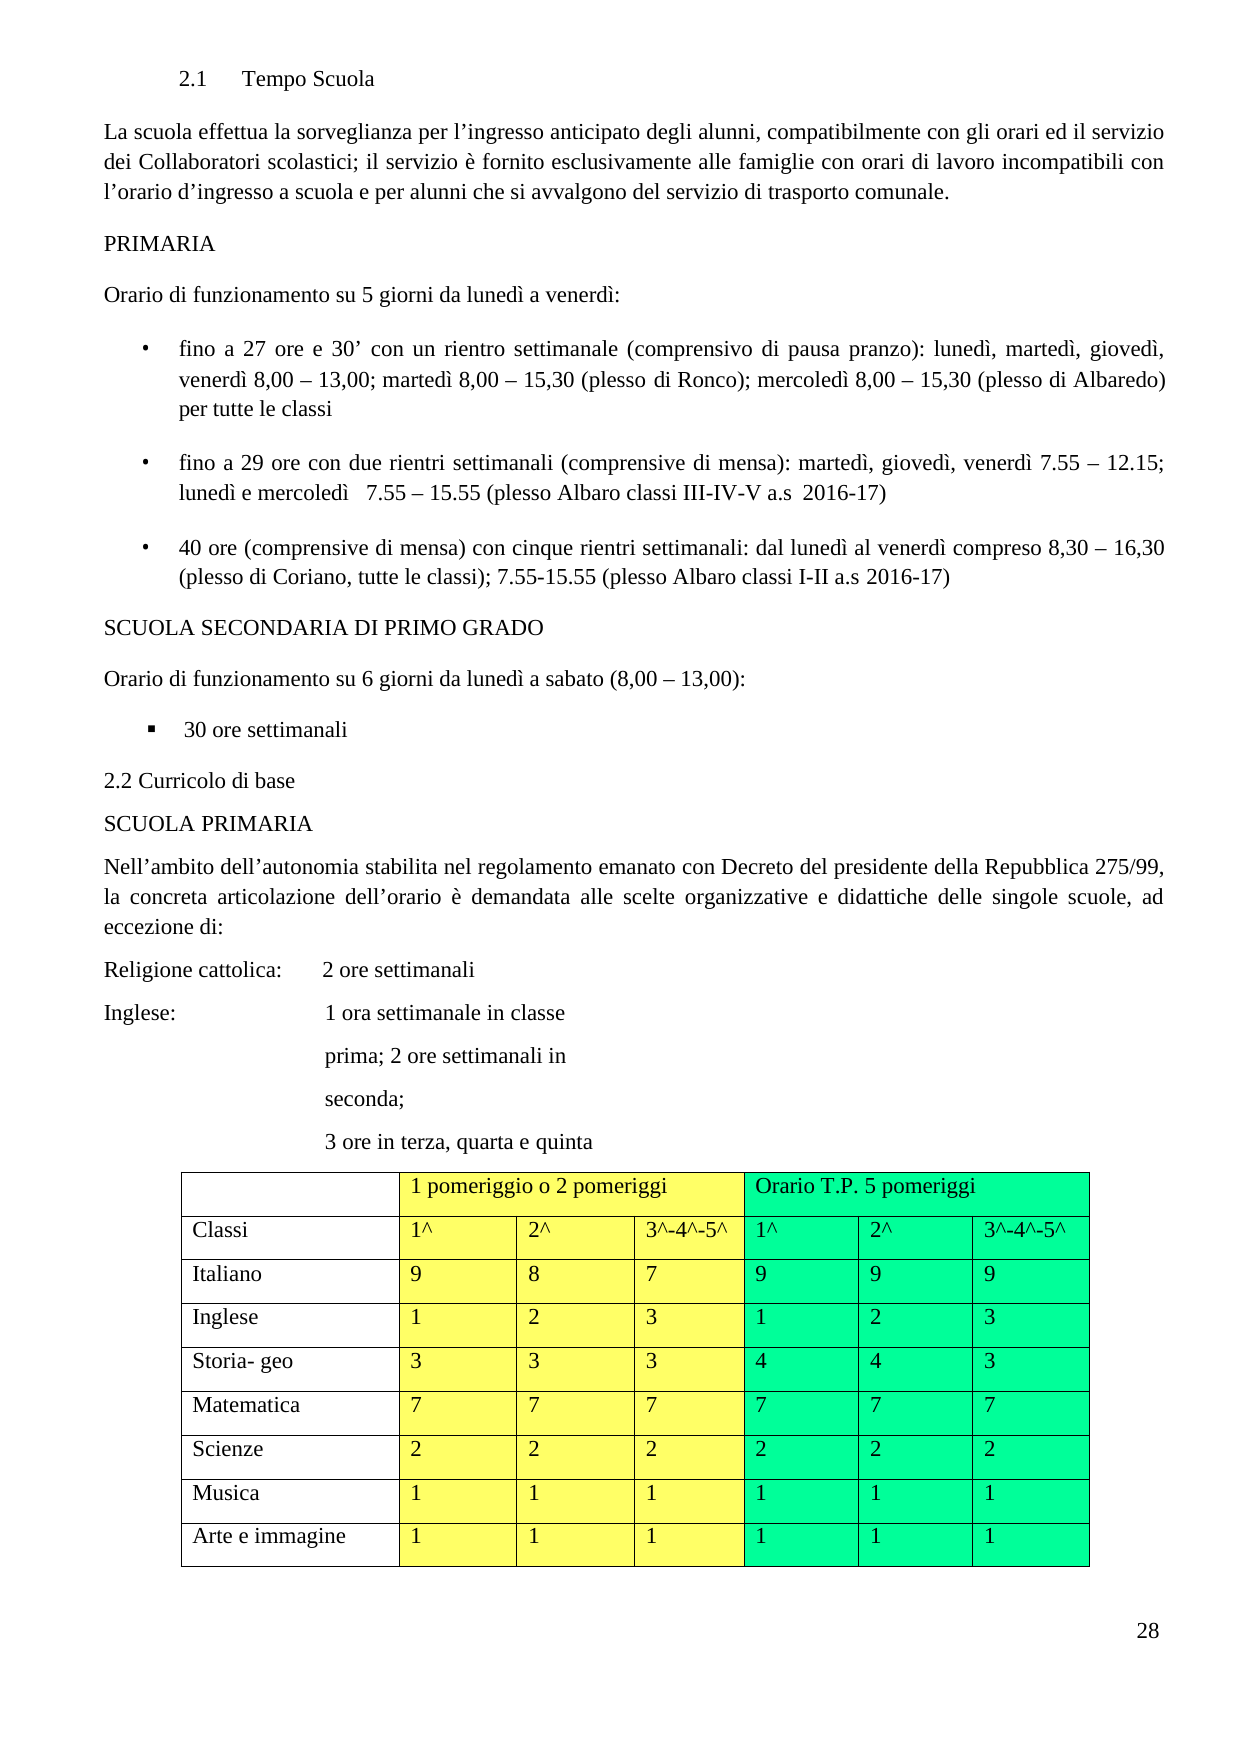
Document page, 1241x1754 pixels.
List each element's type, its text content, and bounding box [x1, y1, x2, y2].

text SCUOLA SECONDARIA DI PRIMO GRADO [103, 614, 1180, 641]
table_cell 2 [973, 1436, 1089, 1479]
table_cell Matematica [182, 1392, 399, 1435]
table_cell 3^-4^-5^ [635, 1217, 744, 1259]
table_header [182, 1173, 399, 1216]
table_cell 1^ [400, 1217, 516, 1259]
table_cell 2 [400, 1436, 516, 1479]
table_cell 4 [859, 1348, 972, 1391]
table_cell 9 [973, 1260, 1089, 1303]
table_cell 3 [973, 1304, 1089, 1347]
table_cell 9 [859, 1260, 972, 1303]
table_cell 2 [635, 1436, 744, 1479]
table_cell Arte e immagine [182, 1524, 399, 1566]
table_cell 1 [635, 1524, 744, 1566]
table_cell 7 [400, 1392, 516, 1435]
table_cell 2 [517, 1436, 634, 1479]
table_cell 1 [517, 1524, 634, 1566]
table_cell Inglese [182, 1304, 399, 1347]
table_cell 9 [745, 1260, 858, 1303]
table_header 1 pomeriggio o 2 pomeriggi [400, 1173, 744, 1216]
table_cell 1 [859, 1480, 972, 1523]
table_header Orario T.P. 5 pomeriggi [745, 1173, 1089, 1216]
list fino a 27 ore e 30’ con un rientro settimanale (comprensivo di pausa pranzo): lunedì, martedì, giovedì, venerdì 8,00 – 13,00; martedì 8,00 – 15,30 (plesso di Ronco); mercoledì 8,00 – 15,30 (plesso di Albaredo) per tutte le classi [141, 332, 1167, 421]
list 30 ore settimanali [146, 717, 1180, 743]
table_cell 3 [973, 1348, 1089, 1391]
table_cell 1 [400, 1480, 516, 1523]
table_cell Classi [182, 1217, 399, 1259]
table_cell 2 [745, 1436, 858, 1479]
text La scuola effettua la sorveglianza per l’ingresso anticipato degli alunni, compatibilmente con gli orari ed il servizio dei Collaboratori scolastici; il servizio è fornito esclusivamente alle famiglie con orari di lavoro incompatibili con l’orario d’ingresso a scuola e per alunni che si avvalgono del servizio di trasporto comunale. [103, 118, 1166, 204]
table_cell 3 [400, 1348, 516, 1391]
table_cell 7 [745, 1392, 858, 1435]
table_cell 7 [517, 1392, 634, 1435]
table_cell 3 [635, 1304, 744, 1347]
table_cell 7 [635, 1260, 744, 1303]
list fino a 29 ore con due rientri settimanali (comprensive di mensa): martedì, giovedì, venerdì 7.55 – 12.15; lunedì e mercoledì 7.55 – 15.55 (plesso Albaro classi III-IV-V a.s 2016-17) [141, 446, 1167, 506]
table_cell 2^ [517, 1217, 634, 1259]
table_cell 1 [745, 1304, 858, 1347]
table_cell Storia- geo [182, 1348, 399, 1391]
table_cell 2^ [859, 1217, 972, 1259]
list 40 ore (comprensive di mensa) con cinque rientri settimanali: dal lunedì al venerdì compreso 8,30 – 16,30 (plesso di Coriano, tutte le classi); 7.55-15.55 (plesso Albaro classi I-II a.s 2016-17) [141, 531, 1167, 589]
table_cell 1 [973, 1524, 1089, 1566]
table_cell 7 [973, 1392, 1089, 1435]
table_cell 8 [517, 1260, 634, 1303]
table_cell 1 [400, 1304, 516, 1347]
table_cell 3 [517, 1348, 634, 1391]
text Nell’ambito dell’autonomia stabilita nel regolamento emanato con Decreto del presidente della Repubblica 275/99, la concreta articolazione dell’orario è demandata alle scelte organizzative e didattiche delle singole scuole, ad eccezione di: [103, 853, 1167, 940]
table_cell Musica [182, 1480, 399, 1523]
text Inglese: 1 ora settimanale in classe prima; 2 ore settimanali in seconda; [103, 999, 631, 1111]
table_cell 1^ [745, 1217, 858, 1259]
table_cell 1 [745, 1524, 858, 1566]
table_cell 1 [859, 1524, 972, 1566]
text Religione cattolica: 2 ore settimanali [103, 956, 1180, 983]
table_cell 1 [635, 1480, 744, 1523]
table_cell Scienze [182, 1436, 399, 1479]
table_cell 2 [859, 1304, 972, 1347]
table_cell 4 [745, 1348, 858, 1391]
table_cell 3^-4^-5^ [973, 1217, 1089, 1259]
list ore in terza, quarta e quinta [324, 1128, 1180, 1154]
table_cell 9 [400, 1260, 516, 1303]
list Curricolo di base SCUOLA PRIMARIA [103, 768, 313, 836]
table_cell Italiano [182, 1260, 399, 1303]
text Orario di funzionamento su 6 giorni da lunedì a sabato (8,00 – 13,00): [103, 666, 1180, 692]
text PRIMARIA [103, 230, 1180, 256]
table_cell 1 [745, 1480, 858, 1523]
table_cell 1 [517, 1480, 634, 1523]
table_cell 3 [635, 1348, 744, 1391]
table_cell 1 [400, 1524, 516, 1566]
list Tempo Scuola [178, 65, 1180, 92]
table_cell 1 [973, 1480, 1089, 1523]
text Orario di funzionamento su 5 giorni da lunedì a venerdì: [103, 281, 1180, 307]
table_cell 7 [635, 1392, 744, 1435]
table_cell 2 [859, 1436, 972, 1479]
table_cell 2 [517, 1304, 634, 1347]
table_cell 7 [859, 1392, 972, 1435]
